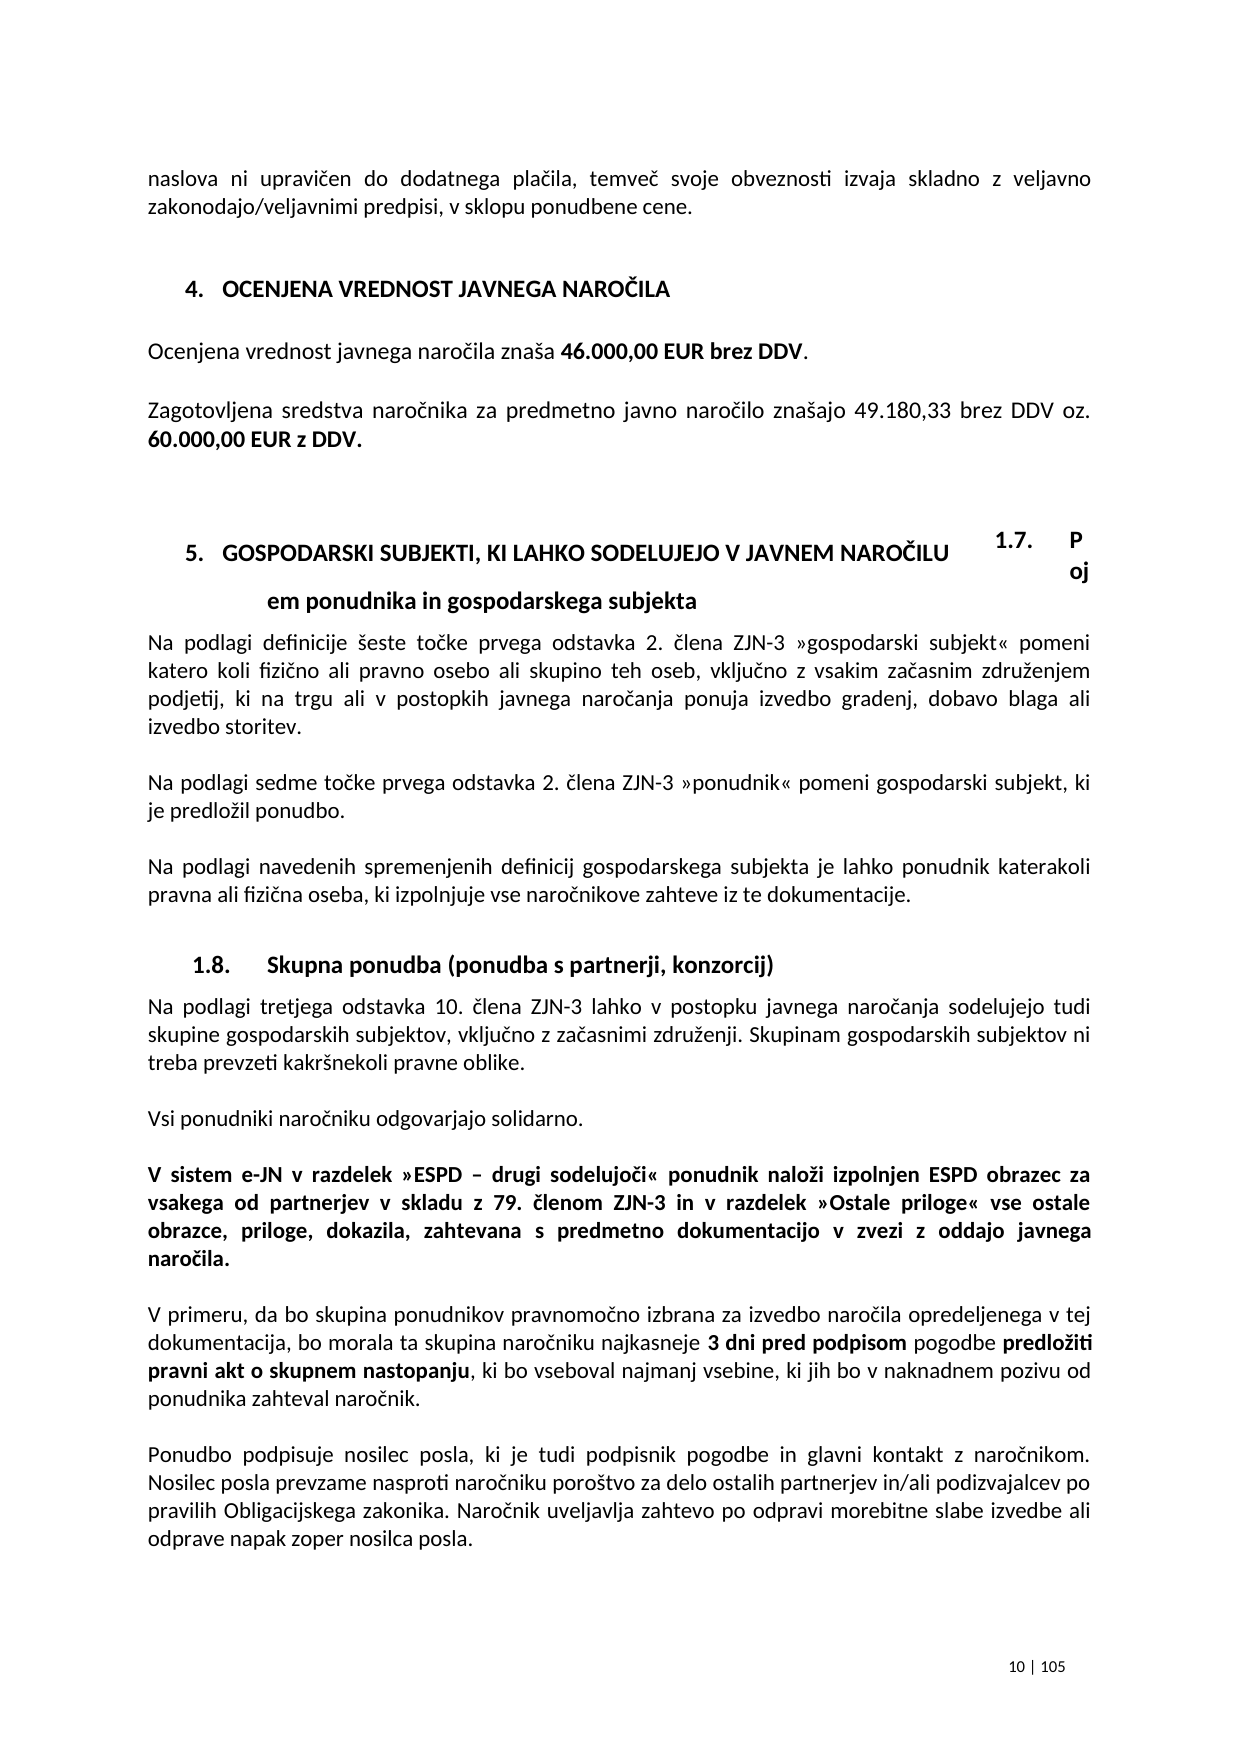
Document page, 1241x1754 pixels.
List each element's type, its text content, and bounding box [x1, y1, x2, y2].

text Vsi ponudniki naročniku odgovarjajo solidarno. [148, 1104, 1093, 1132]
text Na podlagi navedenih spremenjenih definicij gospodarskega subjekta je lahko ponudnik katerakoli pravna ali fizična oseba, ki izpolnjuje vse naročnikove zahteve iz te dokumentacije. [148, 852, 1093, 908]
text V primeru, da bo skupina ponudnikov pravnomočno izbrana za izvedbo naročila opredeljenega v tej dokumentacija, bo morala ta skupina naročniku najkasneje 3 dni pred podpisom pogodbe predložiti pravni akt o skupnem nastopanju, ki bo vseboval najmanj vsebine, ki jih bo v naknadnem pozivu od ponudnika zahteval naročnik. [148, 1300, 1093, 1412]
text V sistem e-JN v razdelek »ESPD – drugi sodelujoči« ponudnik naloži izpolnjen ESPD obrazec za vsakega od partnerjev v skladu z 79. členom ZJN-3 in v razdelek »Ostale priloge« vse ostale obrazce, priloge, dokazila, zahtevana s predmetno dokumentacijo v zvezi z oddajo javnega naročila. [148, 1160, 1093, 1272]
subtitle GOSPODARSKI SUBJEKTI, KI LAHKO SODELUJEJO V JAVNEM NAROČILU [185, 537, 950, 567]
text Zagotovljena sredstva naročnika za predmetno javno naročilo znašajo 49.180,33 brez DDV oz. 60.000,00 EUR z DDV. [148, 395, 1093, 453]
subtitle Skupna ponudba (ponudba s partnerji, konzorcij) [192, 949, 1093, 979]
text Na podlagi sedme točke prvega odstavka 2. člena ZJN-3 »ponudnik« pomeni gospodarski subjekt, ki je predložil ponudbo. [148, 768, 1093, 824]
subtitle Pojem ponudnika in gospodarskega subjekta [192, 524, 1093, 616]
subtitle OCENJENA VREDNOST JAVNEGA NAROČILA [185, 273, 671, 304]
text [148, 164, 1093, 220]
text Na podlagi tretjega odstavka 10. člena ZJN-3 lahko v postopku javnega naročanja sodelujejo tudi skupine gospodarskih subjektov, vključno z začasnimi združenji. Skupinam gospodarskih subjektov ni treba prevzeti kakršnekoli pravne oblike. [148, 992, 1093, 1076]
text Ocenjena vrednost javnega naročila znaša 46.000,00 EUR brez DDV. [148, 336, 1093, 365]
text Ponudbo podpisuje nosilec posla, ki je tudi podpisnik pogodbe in glavni kontakt z naročnikom. Nosilec posla prevzame nasproti naročniku poroštvo za delo ostalih partnerjev in/ali podizvajalcev po pravilih Obligacijskega zakonika. Naročnik uveljavlja zahtevo po odpravi morebitne slabe izvedbe ali odprave napak zoper nosilca posla. [148, 1440, 1093, 1552]
text Na podlagi definicije šeste točke prvega odstavka 2. člena ZJN-3 »gospodarski subjekt« pomeni katero koli fizično ali pravno osebo ali skupino teh oseb, vključno z vsakim začasnim združenjem podjetij, ki na trgu ali v postopkih javnega naročanja ponuja izvedbo gradenj, dobavo blaga ali izvedbo storitev. [148, 628, 1093, 740]
